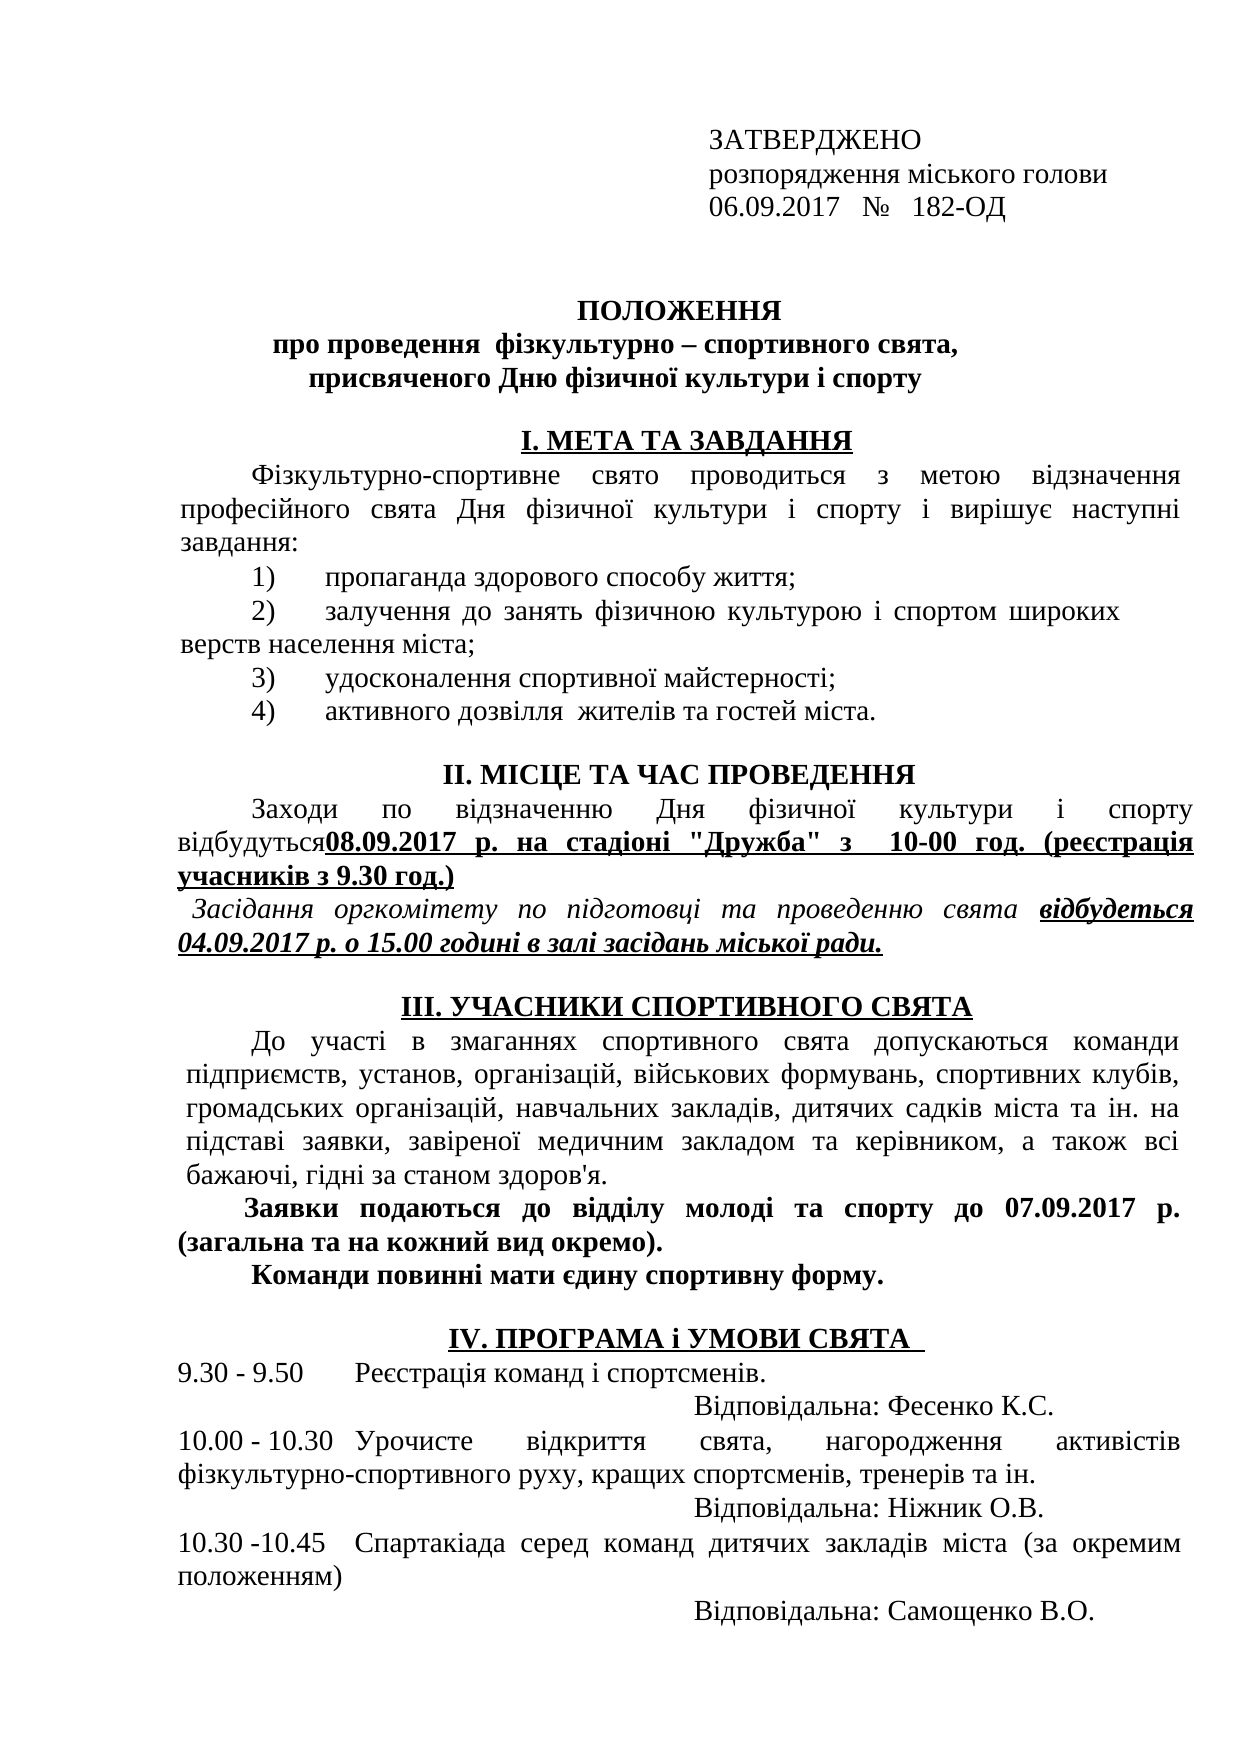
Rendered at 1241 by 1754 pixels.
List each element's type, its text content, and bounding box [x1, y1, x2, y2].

text 3) удосконалення спортивної майстерності; [180, 660, 1121, 693]
text Заходи по відзначенню Дня фізичної культури і спорту відбудуться08.09.2017 р. на стадіоні "Дружба" з 10-00 год. (реєстрація учасників з 9.30 год.) [177, 791, 1194, 891]
text ПОЛОЖЕННЯ [177, 293, 1181, 326]
text Команди повинні мати єдину спортивну форму. [177, 1257, 1181, 1291]
text Відповідальна: Фесенко К.С. [177, 1388, 1181, 1422]
text Відповідальна: Ніжник О.В. [620, 1490, 1181, 1524]
text 4) активного дозвілля жителів та гостей міста. [180, 693, 1121, 727]
text 10.00 - 10.30 Урочисте відкриття свята, нагородження активістів фізкультурно-спортивного руху, кращих спортсменів, тренерів та ін. [178, 1423, 1181, 1490]
text розпорядження міського голови [177, 156, 1181, 189]
text III. УЧАСНИКИ СПОРТИВНОГО СВЯТА [192, 989, 1181, 1023]
text Засідання оргкомітету по підготовці та проведенню свята відбудеться 04.09.2017 р. о 15.00 годині в залі засідань міської ради. [177, 891, 1194, 958]
text 10.30 -10.45 Спартакіада серед команд дитячих закладів міста (за окремим положенням) [177, 1525, 1181, 1592]
text IV. ПРОГРАМА і УМОВИ СВЯТА [177, 1321, 1181, 1355]
text Фізкультурно-спортивне свято проводиться з метою відзначення професійного свята Дня фізичної культури і спорту і вирішує наступні завдання: [180, 457, 1181, 558]
text ЗАТВЕРДЖЕНО [177, 122, 1181, 156]
text 2) залучення до занять фізичною культурою і спортом широких верств населення міста; [180, 593, 1121, 660]
text 9.30 - 9.50 Реєстрація команд і спортсменів. [177, 1355, 1181, 1388]
text 06.09.2017 № 182-ОД [177, 189, 1181, 223]
text 1) пропаганда здорового способу життя; [180, 559, 1181, 593]
text До участі в змаганнях спортивного свята допускаються команди підприємств, установ, організацій, військових формувань, спортивних клубів, громадських організацій, навчальних закладів, дитячих садків міста та ін. на підставі заявки, завіреної медичним закладом та керівником, а також всі бажаючі, гідні за станом здоров'я. [186, 1023, 1180, 1190]
text Заявки подаються до відділу молоді та спорту до 07.09.2017 р. (загальна та на кожний вид окремо). [177, 1190, 1181, 1257]
text про проведення фізкультурно – спортивного свята, [177, 326, 1053, 360]
text І. МЕТА ТА ЗАВДАННЯ [192, 423, 1181, 456]
text Відповідальна: Самощенко В.О. [620, 1593, 1181, 1626]
text II. МІСЦЕ ТА ЧАС ПРОВЕДЕННЯ [177, 757, 1181, 791]
text присвяченого Дню фізичної культури і спорту [177, 360, 1053, 393]
